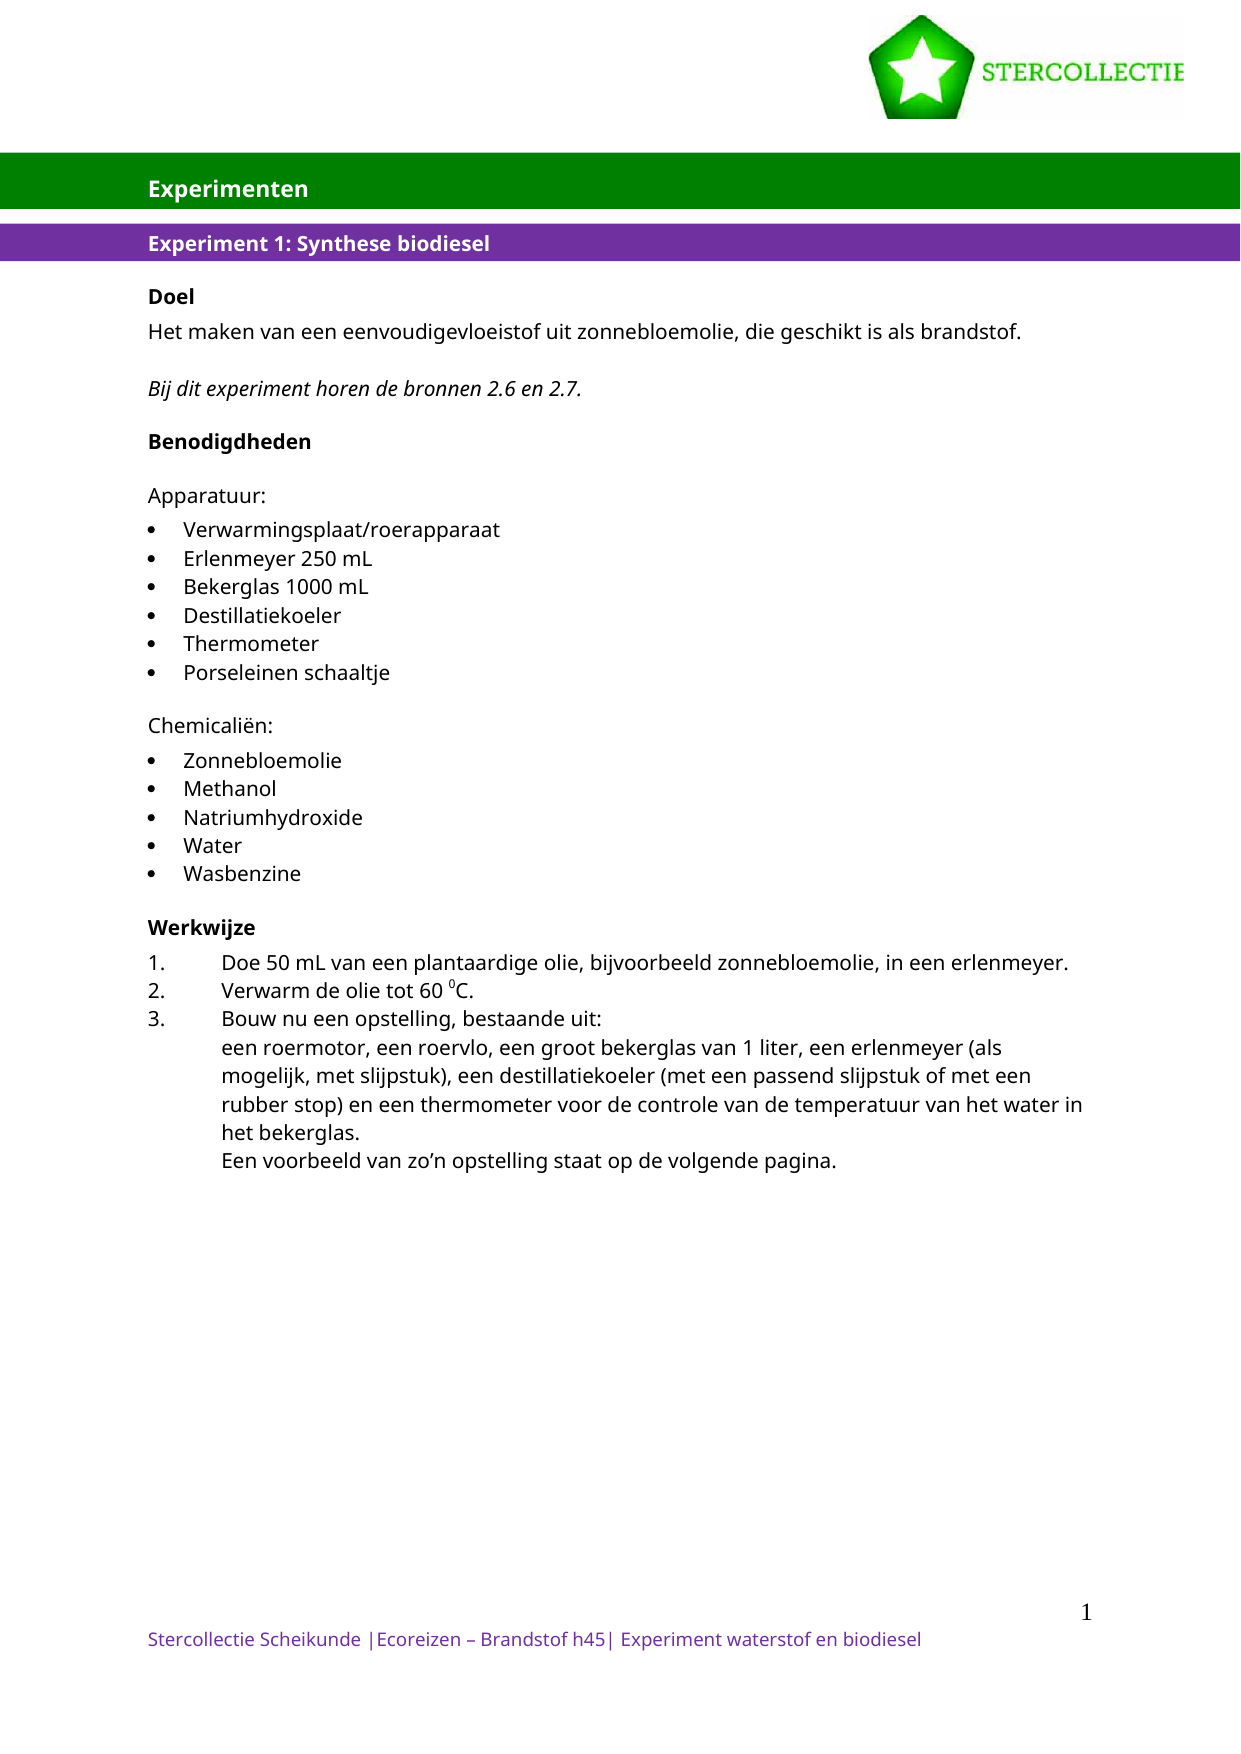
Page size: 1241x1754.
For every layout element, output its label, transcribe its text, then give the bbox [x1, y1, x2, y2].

picture [868, 15, 1184, 119]
list Water [148, 831, 1093, 859]
list Erlenmeyer 250 mL [148, 544, 1093, 572]
subtitle Werkwijze [148, 913, 1093, 941]
list Verwarm de olie tot 60 . [148, 976, 1093, 1004]
list Porseleinen schaaltje [148, 658, 1093, 686]
list Zonnebloemolie [148, 746, 1093, 774]
list Destillatiekoeler [148, 601, 1093, 629]
subtitle Doel [148, 282, 1093, 311]
subtitle Experiment 1: Synthese biodiesel [148, 229, 1093, 257]
subtitle Experimenten [148, 173, 1093, 204]
list Doe 50 mL van een plantaardige olie, bijvoorbeeld zonnebloemolie, in een erlenmeyer. [148, 948, 1093, 976]
list Natriumhydroxide [148, 803, 1093, 831]
list Verwarmingsplaat/roerapparaat [148, 515, 1093, 544]
list Wasbenzine [148, 859, 1093, 888]
list Thermometer [148, 629, 1093, 658]
list Bekerglas 1000 mL [148, 572, 1093, 601]
subtitle Benodigdheden [148, 427, 1093, 456]
list Bouw nu een opstelling, bestaande uit: [148, 1004, 1093, 1033]
list Methanol [148, 774, 1093, 803]
text Het maken van een eenvoudigevloeistof uit zonnebloemolie, die geschikt is als brandstof. [148, 317, 1093, 345]
text Een voorbeeld van zo’n opstelling staat op de volgende pagina. [221, 1147, 1093, 1175]
subtitle Apparatuur: [148, 481, 1093, 509]
subtitle Chemicaliën: [148, 711, 1093, 739]
text Bij dit experiment horen de bronnen 2.6 en 2.7. [148, 374, 1093, 402]
text een roermotor, een roervlo, een groot bekerglas van , een erlenmeyer (als mogelijk, met slijpstuk), een destillatiekoeler (met een passend slijpstuk of met een rubber stop) en een thermometer voor de controle van de temperatuur van het water in het bekerglas. [221, 1033, 1093, 1147]
